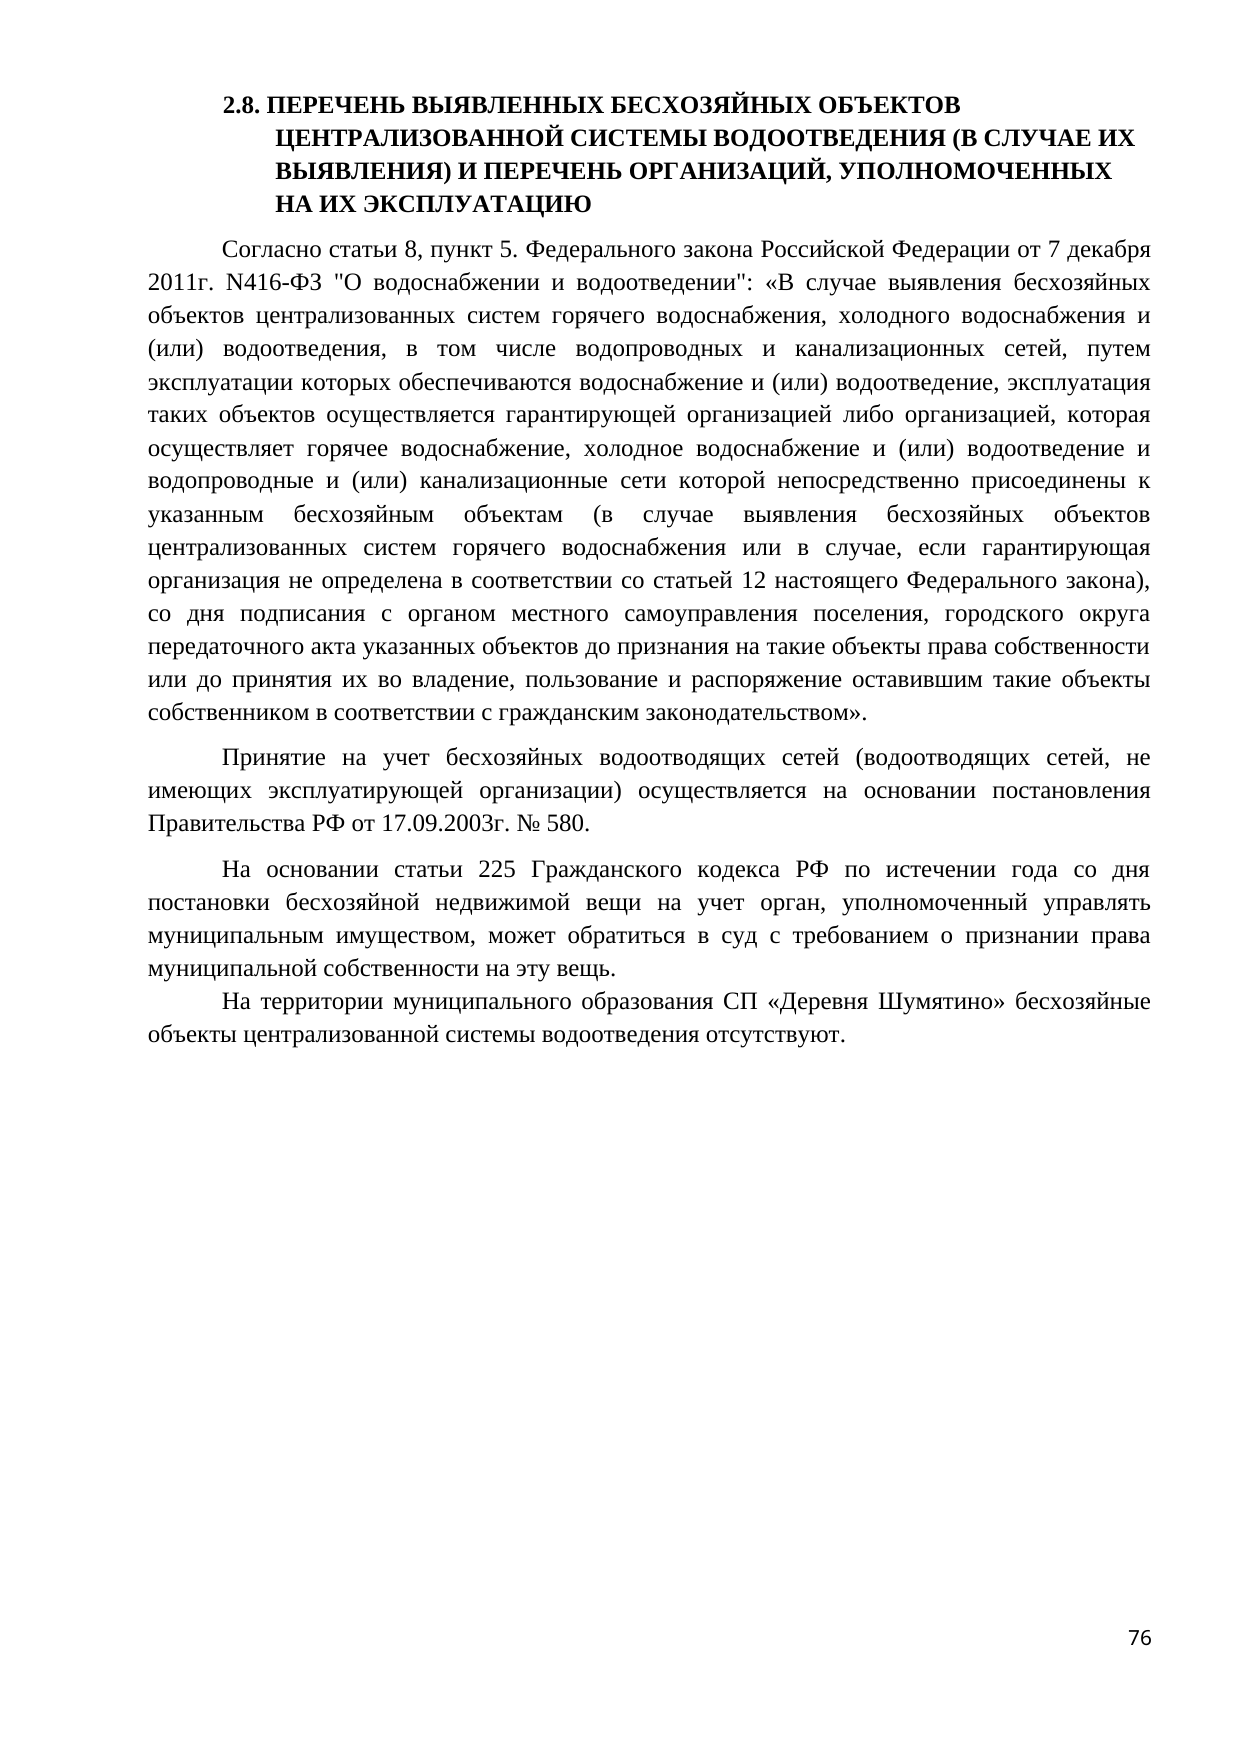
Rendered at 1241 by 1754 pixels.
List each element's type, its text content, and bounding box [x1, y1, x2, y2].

list 2.8. ПЕРЕЧЕНЬ ВЫЯВЛЕННЫХ БЕСХОЗЯЙНЫХ ОБЪЕКТОВ ЦЕНТРАЛИЗОВАННОЙ СИСТЕМЫ ВОДООТВЕДЕНИЯ (В СЛУЧАЕ ИХ ВЫЯВЛЕНИЯ) И ПЕРЕЧЕНЬ ОРГАНИЗАЦИЙ, УПОЛНОМОЧЕННЫХ НА ИХ ЭКСПЛУАТАЦИЮ [223, 90, 1152, 218]
text Согласно статьи 8, пункт 5. Федерального закона Российской Федерации от 7 декабря 2011г. N416-ФЗ "О водоснабжении и водоотведении": «В случае выявления бесхозяйных объектов централизованных систем горячего водоснабжения, холодного водоснабжения и (или) водоотведения, в том числе водопроводных и канализационных сетей, путем эксплуатации которых обеспечиваются водоснабжение и (или) водоотведение, эксплуатация таких объектов осуществляется гарантирующей организацией либо организацией, которая осуществляет горячее водоснабжение, холодное водоснабжение и (или) водоотведение и водопроводные и (или) канализационные сети которой непосредственно присоединены к указанным бесхозяйным объектам (в случае выявления бесхозяйных объектов централизованных систем горячего водоснабжения или в случае, если гарантирующая организация не определена в соответствии со статьей 12 настоящего Федерального закона), со дня подписания с органом местного самоуправления поселения, городского округа передаточного акта указанных объектов до признания на такие объекты права собственности или до принятия их во владение, пользование и распоряжение оставившим такие объекты собственником в соответствии с гражданским законодательством». [148, 234, 1152, 726]
text Принятие на учет бесхозяйных водоотводящих сетей (водоотводящих сетей, не имеющих эксплуатирующей организации) осуществляется на основании постановления Правительства РФ от 17.09.2003г. № 580. [148, 742, 1152, 837]
text На основании статьи 225 Гражданского кодекса РФ по истечении года со дня постановки бесхозяйной недвижимой вещи на учет орган, уполномоченный управлять муниципальным имуществом, может обратиться в суд с требованием о признании права муниципальной собственности на эту вещь. [148, 854, 1152, 982]
text На территории муниципального образования СП «Деревня Шумятино» бесхозяйные объекты централизованной системы водоотведения отсутствуют. [148, 986, 1152, 1048]
